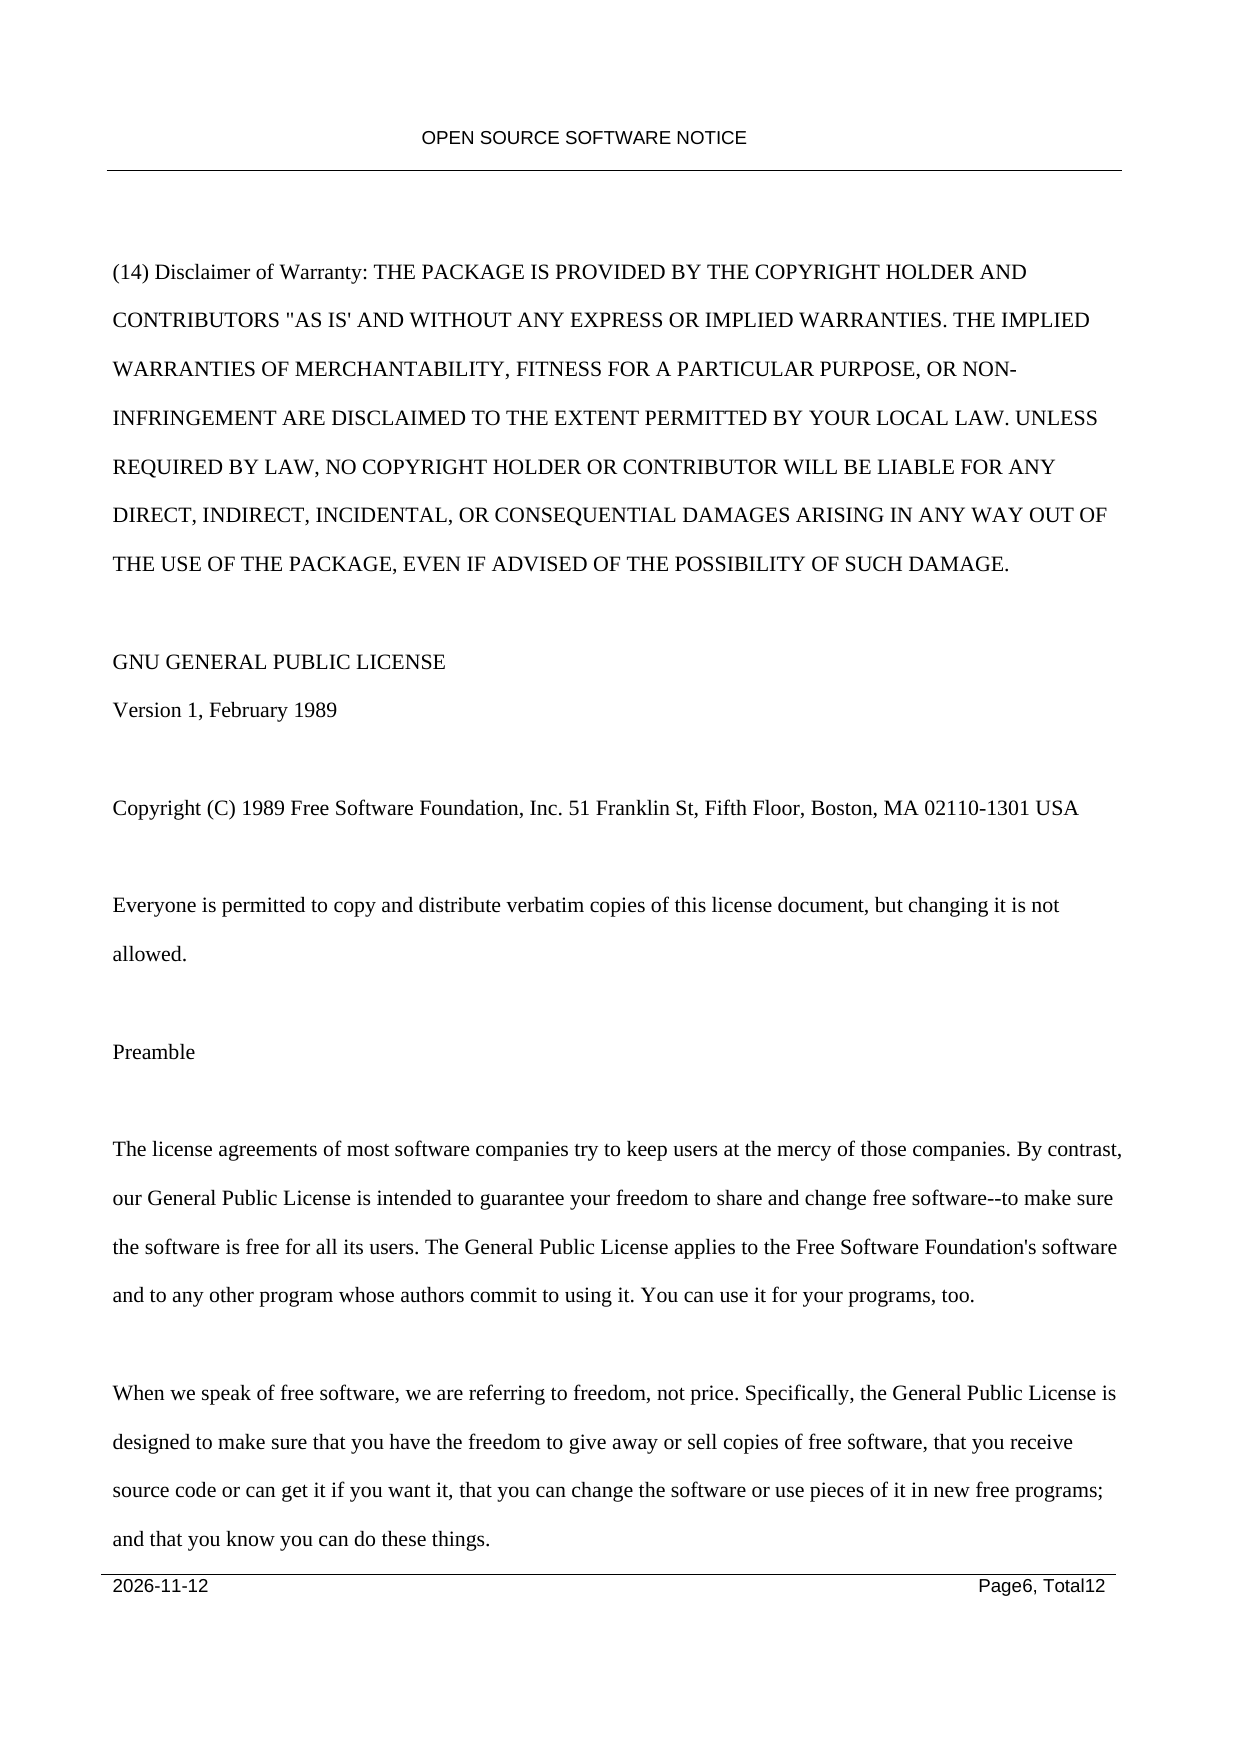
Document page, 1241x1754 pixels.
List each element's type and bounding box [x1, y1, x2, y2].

text [112, 206, 1128, 1555]
